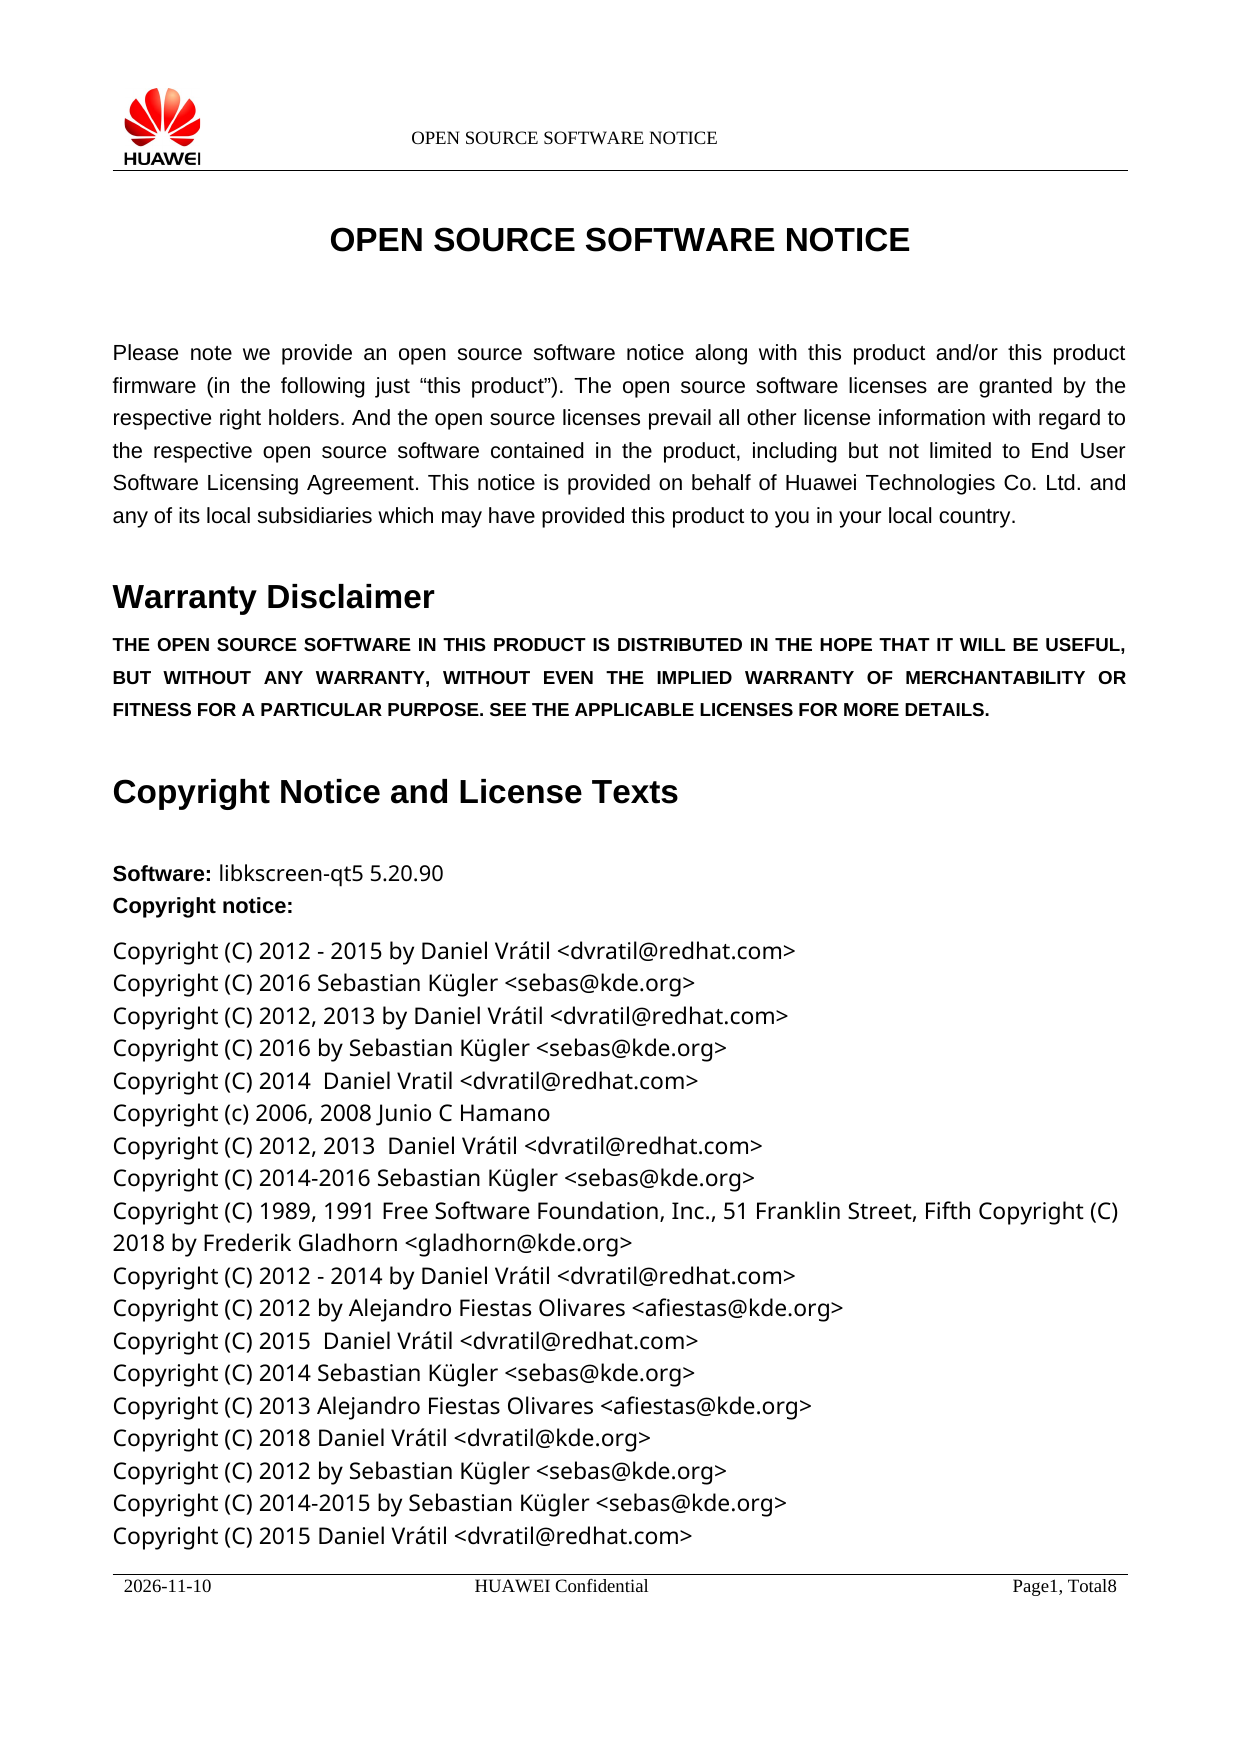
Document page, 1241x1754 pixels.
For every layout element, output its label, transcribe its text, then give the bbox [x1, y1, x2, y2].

text Copyright Notice and License Texts [112, 759, 1128, 824]
picture [124, 88, 201, 165]
text Copyright notice: [112, 889, 1128, 921]
text Please note we provide an open source software notice along with this product and/or this product firmware (in the following just “this product”). The open source software licenses are granted by the respective right holders. And the open source licenses prevail all other license information with regard to the respective open source software contained in the product, including but not limited to End User Software Licensing Agreement. This notice is provided on behalf of Huawei Technologies Co. Ltd. and any of its local subsidiaries which may have provided this product to you in your local country. [112, 336, 1128, 531]
text OPEN SOURCE SOFTWARE NOTICE [112, 206, 1128, 271]
title Software: libkscreen-qt5 5.20.90 [112, 856, 1128, 889]
text The open source software in this product is distributed in the hope that it will be useful, but WITHOUT ANY WARRANTY, without even the implied warranty of MERCHANTABILITY or FITNESS FOR A PARTICULAR PURPOSE. See the applicable licenses for more details. [112, 629, 1128, 726]
text Warranty Disclaimer [112, 564, 1128, 629]
